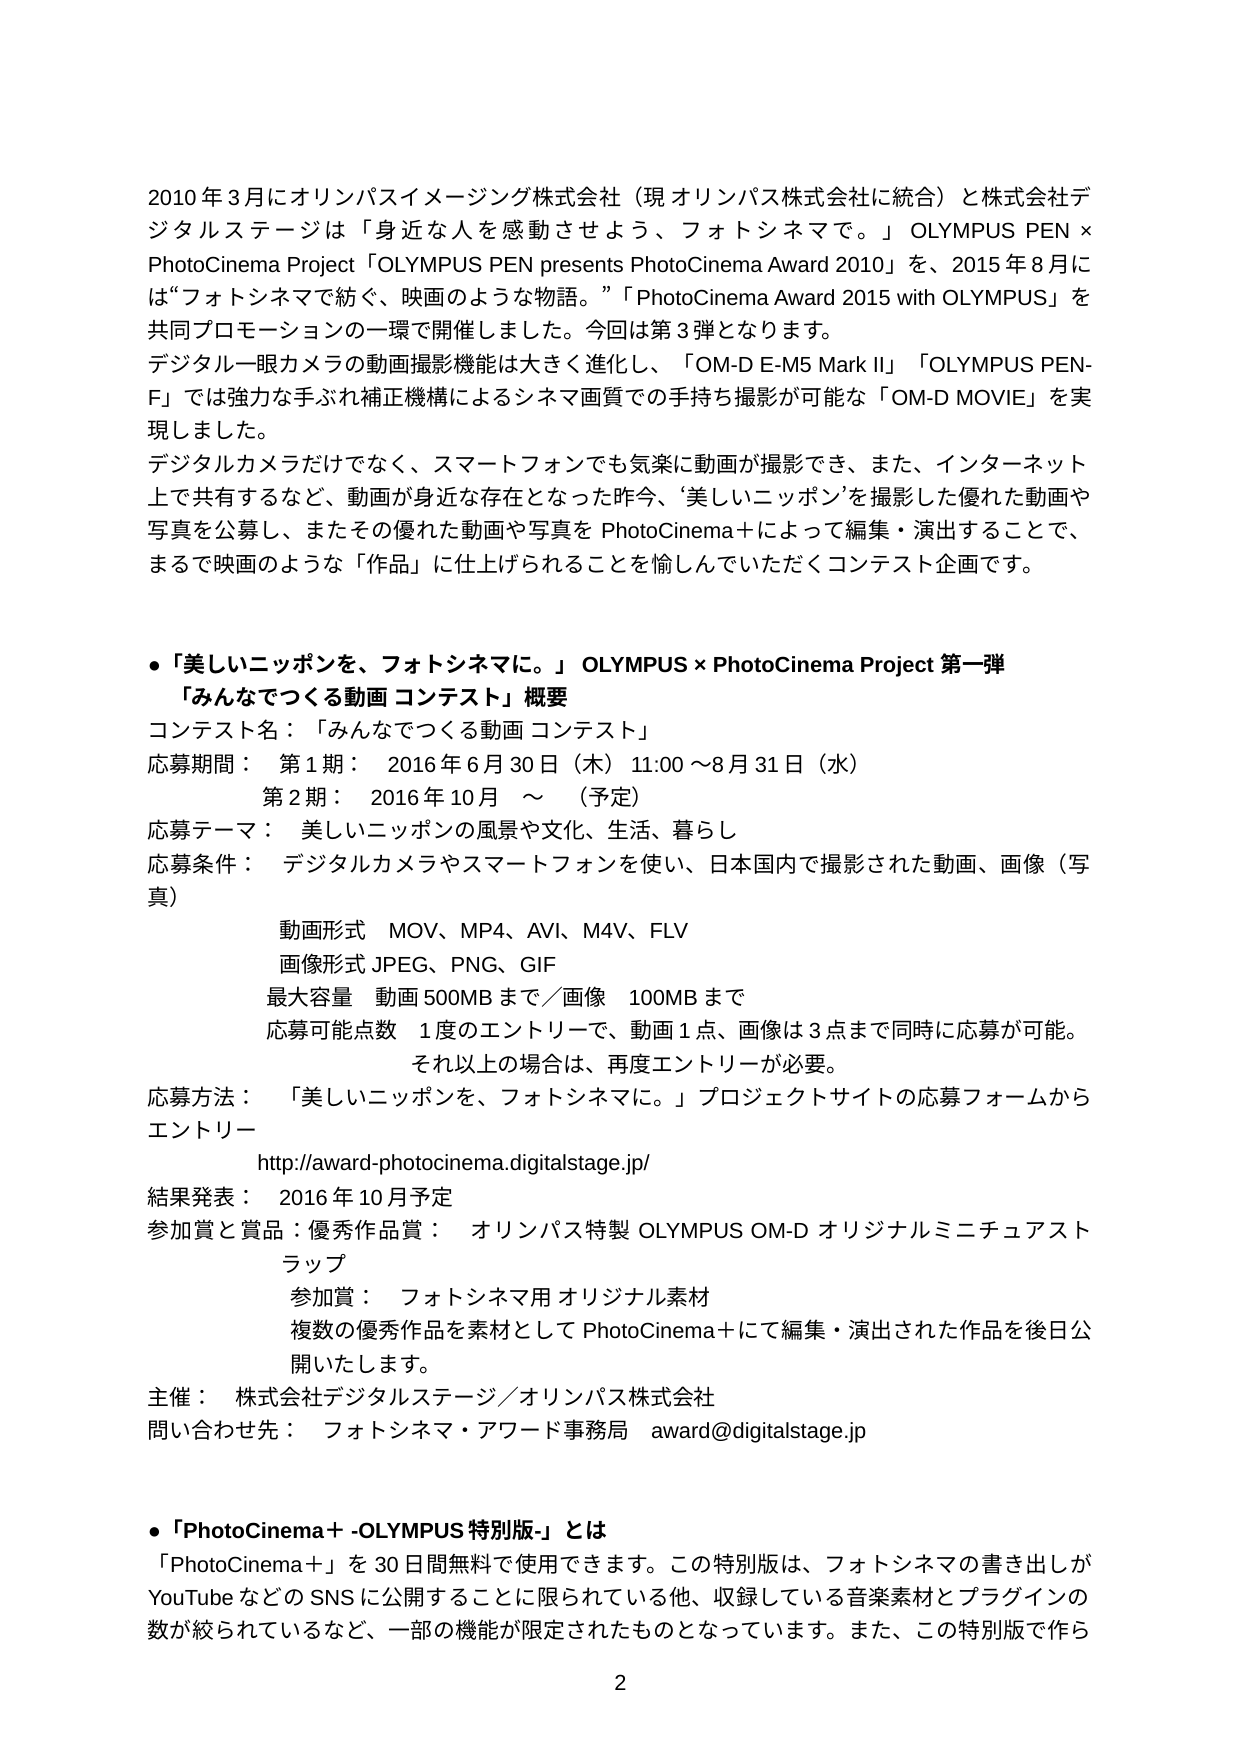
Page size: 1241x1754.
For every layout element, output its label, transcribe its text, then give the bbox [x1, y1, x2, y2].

text 複数の優秀作品を素材としてPhotoCinema＋にて編集・演出された作品を後日公開いたします。 [148, 1312, 1092, 1379]
text http://award-photocinema.digitalstage.jp/ [148, 1146, 1092, 1179]
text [148, 1546, 1092, 1646]
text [148, 179, 1092, 346]
text 問い合わせ先： フォトシネマ・アワード事務局 award@digitalstage.jp [148, 1412, 1092, 1446]
text 主催： 株式会社デジタルステージ／オリンパス株式会社 [148, 1379, 1092, 1412]
text 応募テーマ： 美しいニッポンの風景や文化、生活、暮らし [148, 812, 1092, 846]
text 応募期間： 第1期： 2016年6月30日（木） 11:00 ～8月31日（水） [148, 746, 1092, 779]
text 第2期： 2016年10月 ～ （予定） [148, 779, 1092, 812]
text デジタルカメラだけでなく、スマートフォンでも気楽に動画が撮影でき、また、インターネット上で共有するなど、動画が身近な存在となった昨今、‘美しいニッポン’を撮影した優れた動画や写真を公募し、またその優れた動画や写真をPhotoCinema＋によって編集・演出することで、まるで映画のような「作品」に仕上げられることを愉しんでいただくコンテスト企画です。 [148, 446, 1092, 579]
text 応募可能点数 1度のエントリーで、動画1点、画像は3点まで同時に応募が可能。 [266, 1012, 1092, 1046]
text コンテスト名： 「みんなでつくる動画 コンテスト」 [148, 712, 1092, 746]
text 結果発表： 2016年10月予定 [148, 1179, 1092, 1212]
text 参加賞と賞品：優秀作品賞： オリンパス特製 OLYMPUS OM-D オリジナルミニチュアストラップ [148, 1212, 1092, 1279]
text 動画形式 MOV、MP4、AVI、M4V、FLV [148, 912, 1092, 946]
text ●「美しいニッポンを、フォトシネマに。」 OLYMPUS × PhotoCinema Project 第一弾 [148, 646, 1092, 679]
text 「みんなでつくる動画 コンテスト」概要 [148, 679, 1092, 712]
text 応募条件： デジタルカメラやスマートフォンを使い、日本国内で撮影された動画、画像（写真） [148, 846, 1092, 912]
text 応募方法： 「美しいニッポンを、フォトシネマに。」プロジェクトサイトの応募フォームからエントリー [148, 1079, 1092, 1146]
text それ以上の場合は、再度エントリーが必要。 [266, 1046, 1092, 1079]
text デジタル一眼カメラの動画撮影機能は大きく進化し、「OM-D E-M5 Mark II」「OLYMPUS PEN-F」では強力な手ぶれ補正機構によるシネマ画質での手持ち撮影が可能な「OM-D MOVIE」を実現しました。 [148, 346, 1092, 446]
text 参加賞： フォトシネマ用 オリジナル素材 [148, 1279, 1092, 1312]
text 最大容量 動画500MBまで／画像 100MBまで [266, 979, 1092, 1012]
text 画像形式 JPEG、PNG、GIF [148, 946, 1092, 979]
text ●「PhotoCinema＋ -OLYMPUS特別版-」とは [148, 1512, 1092, 1546]
